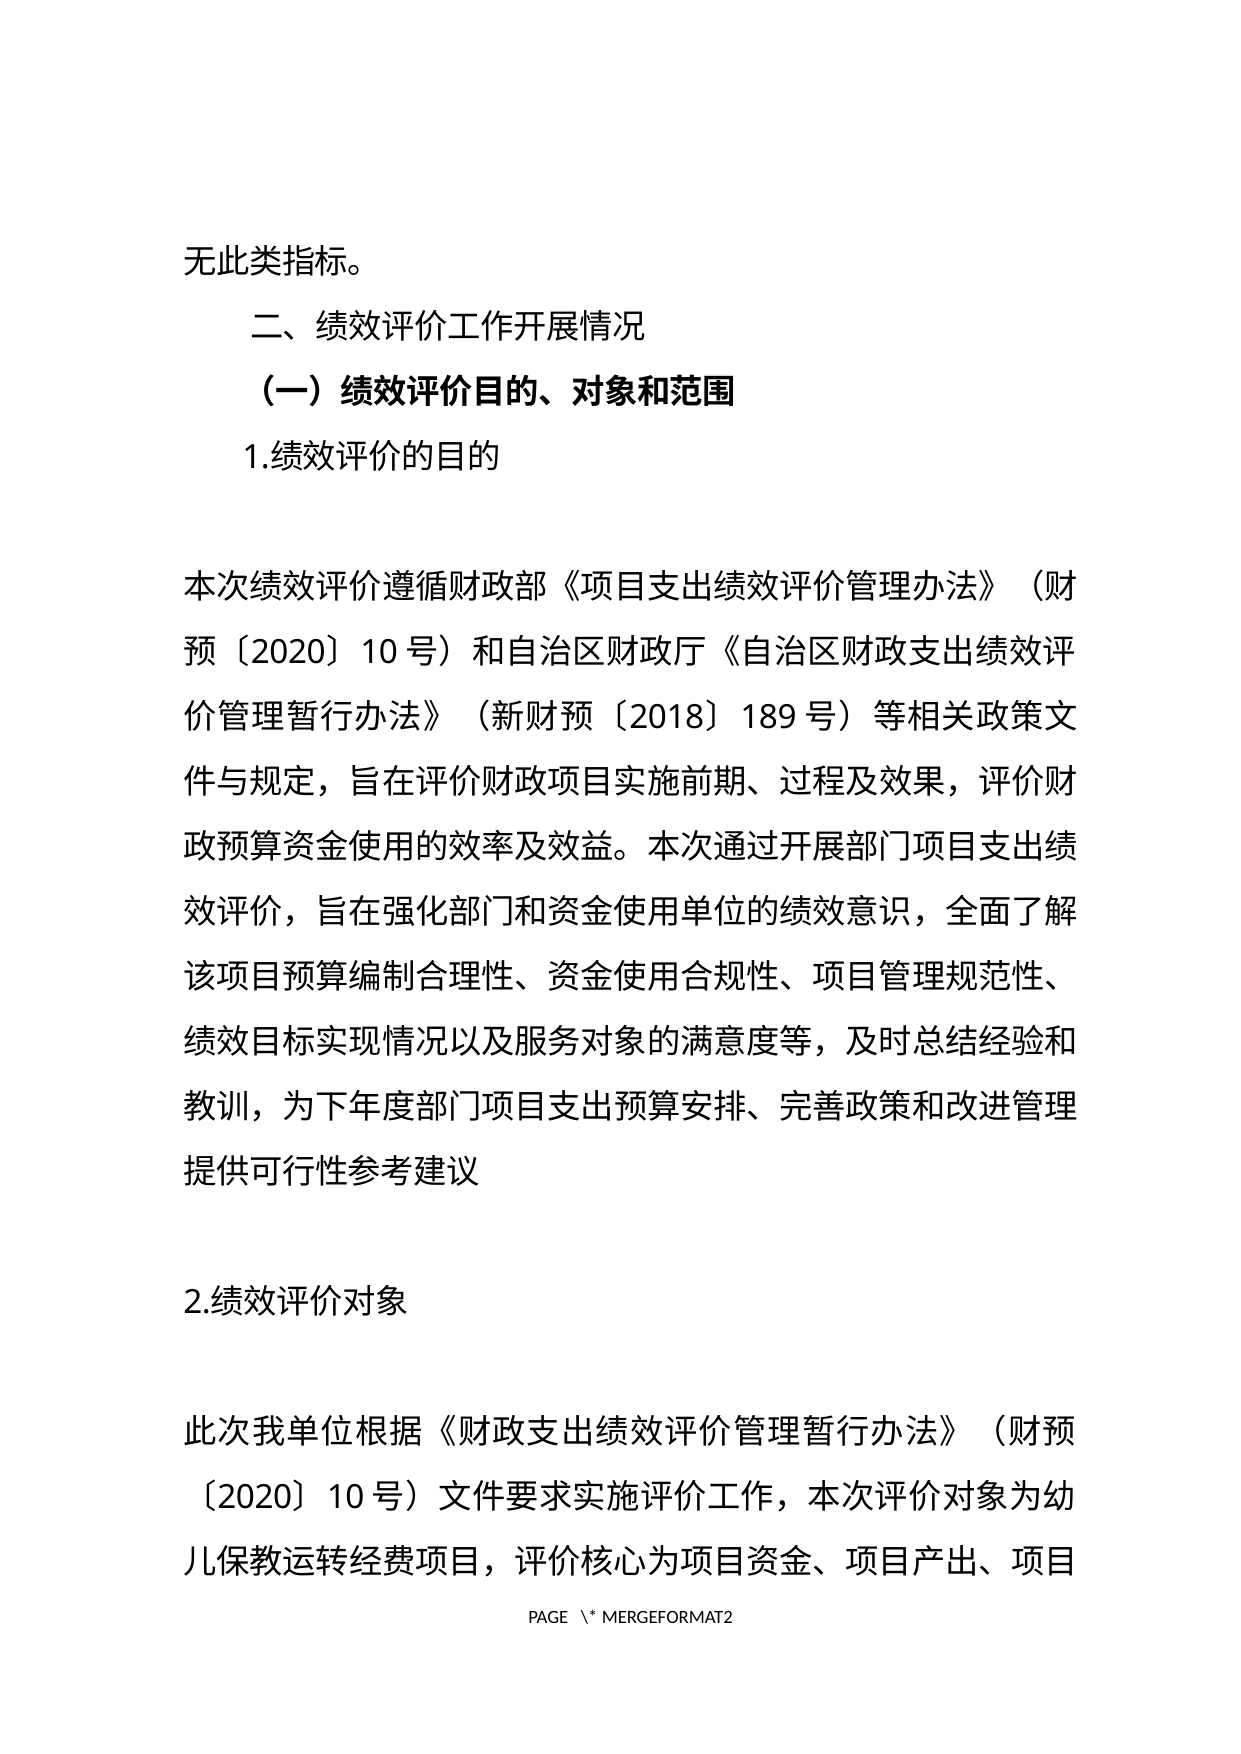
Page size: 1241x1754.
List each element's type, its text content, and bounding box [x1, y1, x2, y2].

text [183, 422, 1078, 1592]
text （一）绩效评价目的、对象和范围 [183, 357, 1078, 422]
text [183, 162, 1078, 292]
text 二、绩效评价工作开展情况 [183, 292, 1078, 357]
